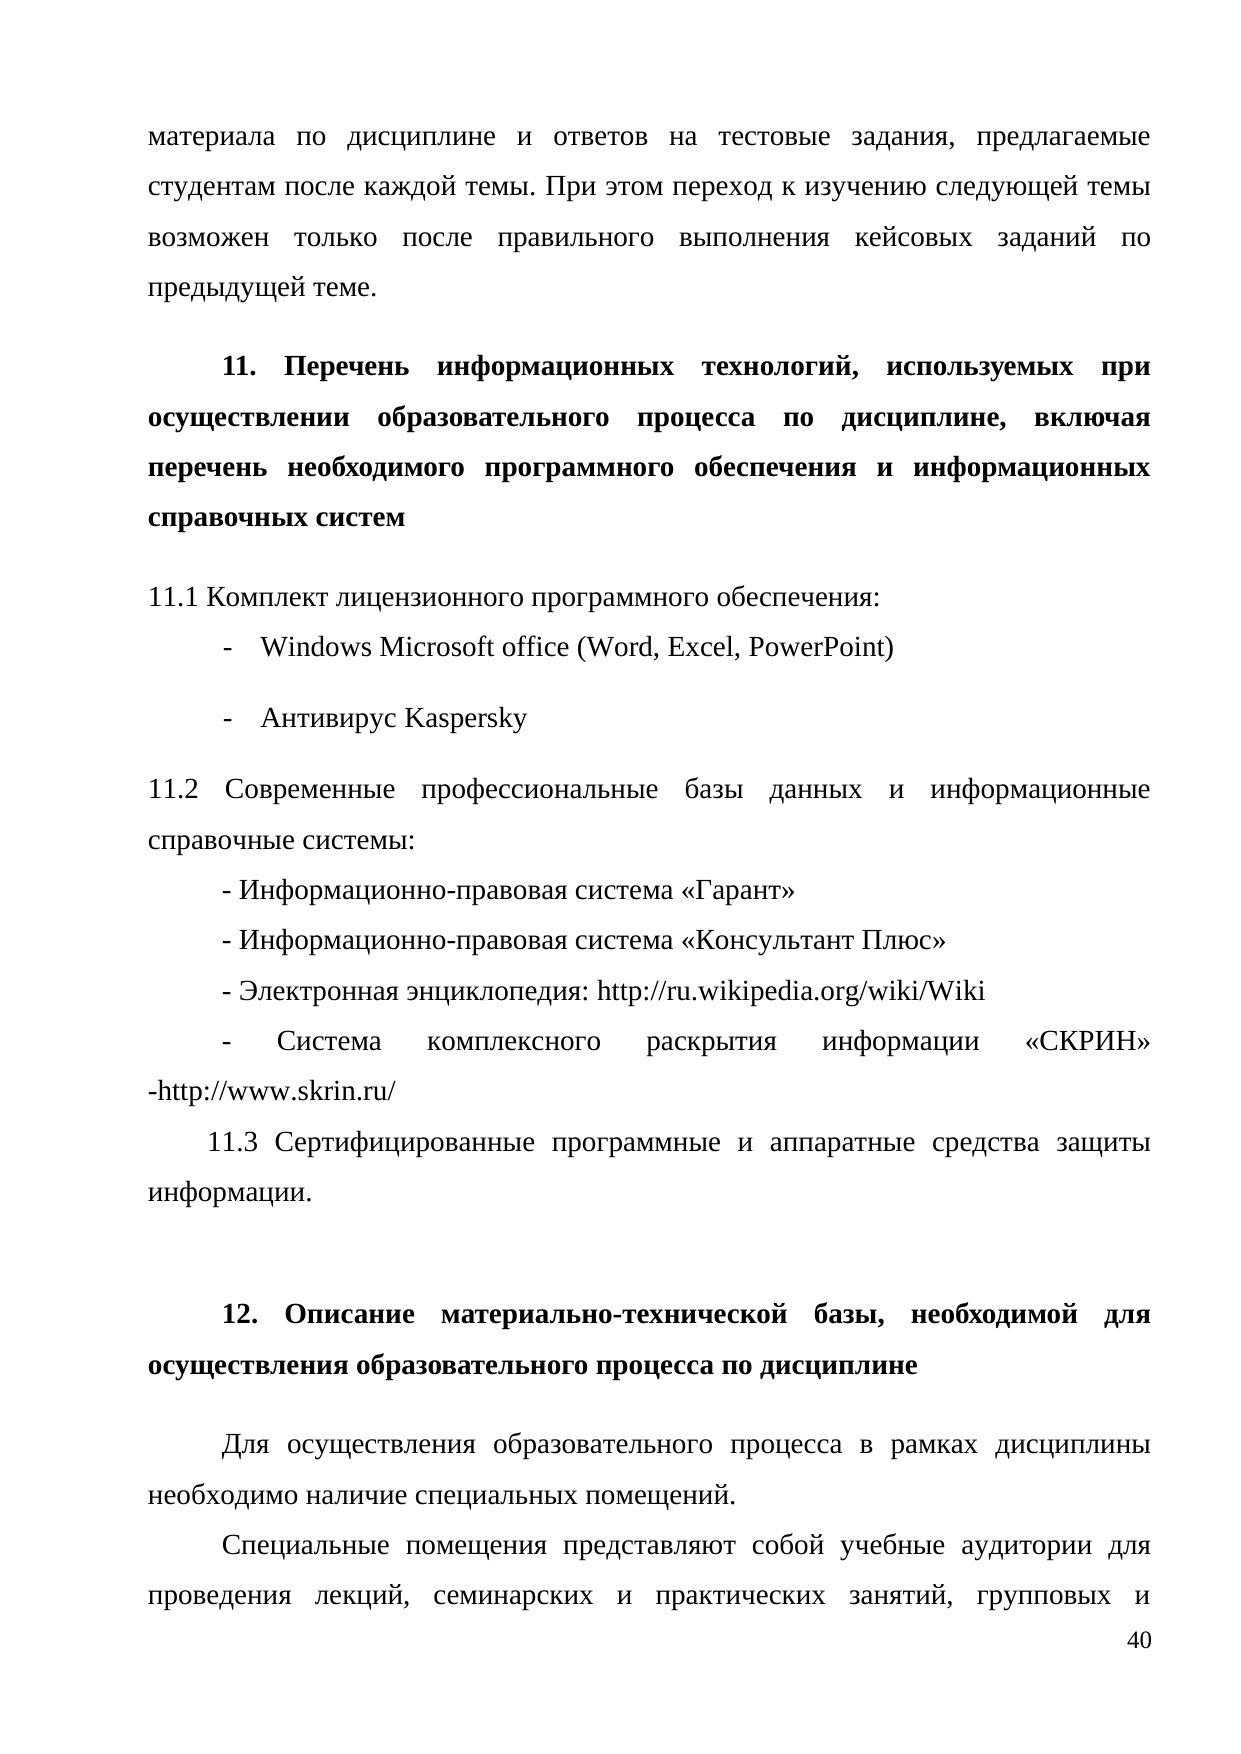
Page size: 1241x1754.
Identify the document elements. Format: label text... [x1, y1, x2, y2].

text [148, 118, 1152, 303]
subtitle 12. Описание материально-технической базы, необходимой для осуществления образовательного процесса по дисциплине [148, 1297, 1152, 1381]
text 11.2 Современные профессиональные базы данных и информационные справочные системы: [148, 772, 1152, 855]
text Для осуществления образовательного процесса в рамках дисциплины необходимо наличие специальных помещений. [148, 1426, 1152, 1510]
text - Информационно-правовая система «Консультант Плюс» [148, 922, 1152, 956]
text - Электронная энциклопедия: http://ru.wikipedia.org/wiki/Wiki [148, 973, 1152, 1006]
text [148, 1527, 1152, 1611]
text - Система комплексного раскрытия информации «СКРИН» -http://www.skrin.ru/ [148, 1023, 1152, 1107]
text - Информационно-правовая система «Гарант» [148, 872, 1152, 906]
list Windows Microsoft office (Word, Excel, PowerPoint) [223, 629, 1152, 663]
text 11.1 Комплект лицензионного программного обеспечения: [148, 579, 1152, 612]
text 11.3 Сертифицированные программные и аппаратные средства защиты информации. [148, 1124, 1152, 1208]
subtitle 11. Перечень информационных технологий, используемых при осуществлении образовательного процесса по дисциплине, включая перечень необходимого программного обеспечения и информационных справочных систем [148, 348, 1152, 533]
list Антивирус Kaspersky [223, 700, 1152, 734]
